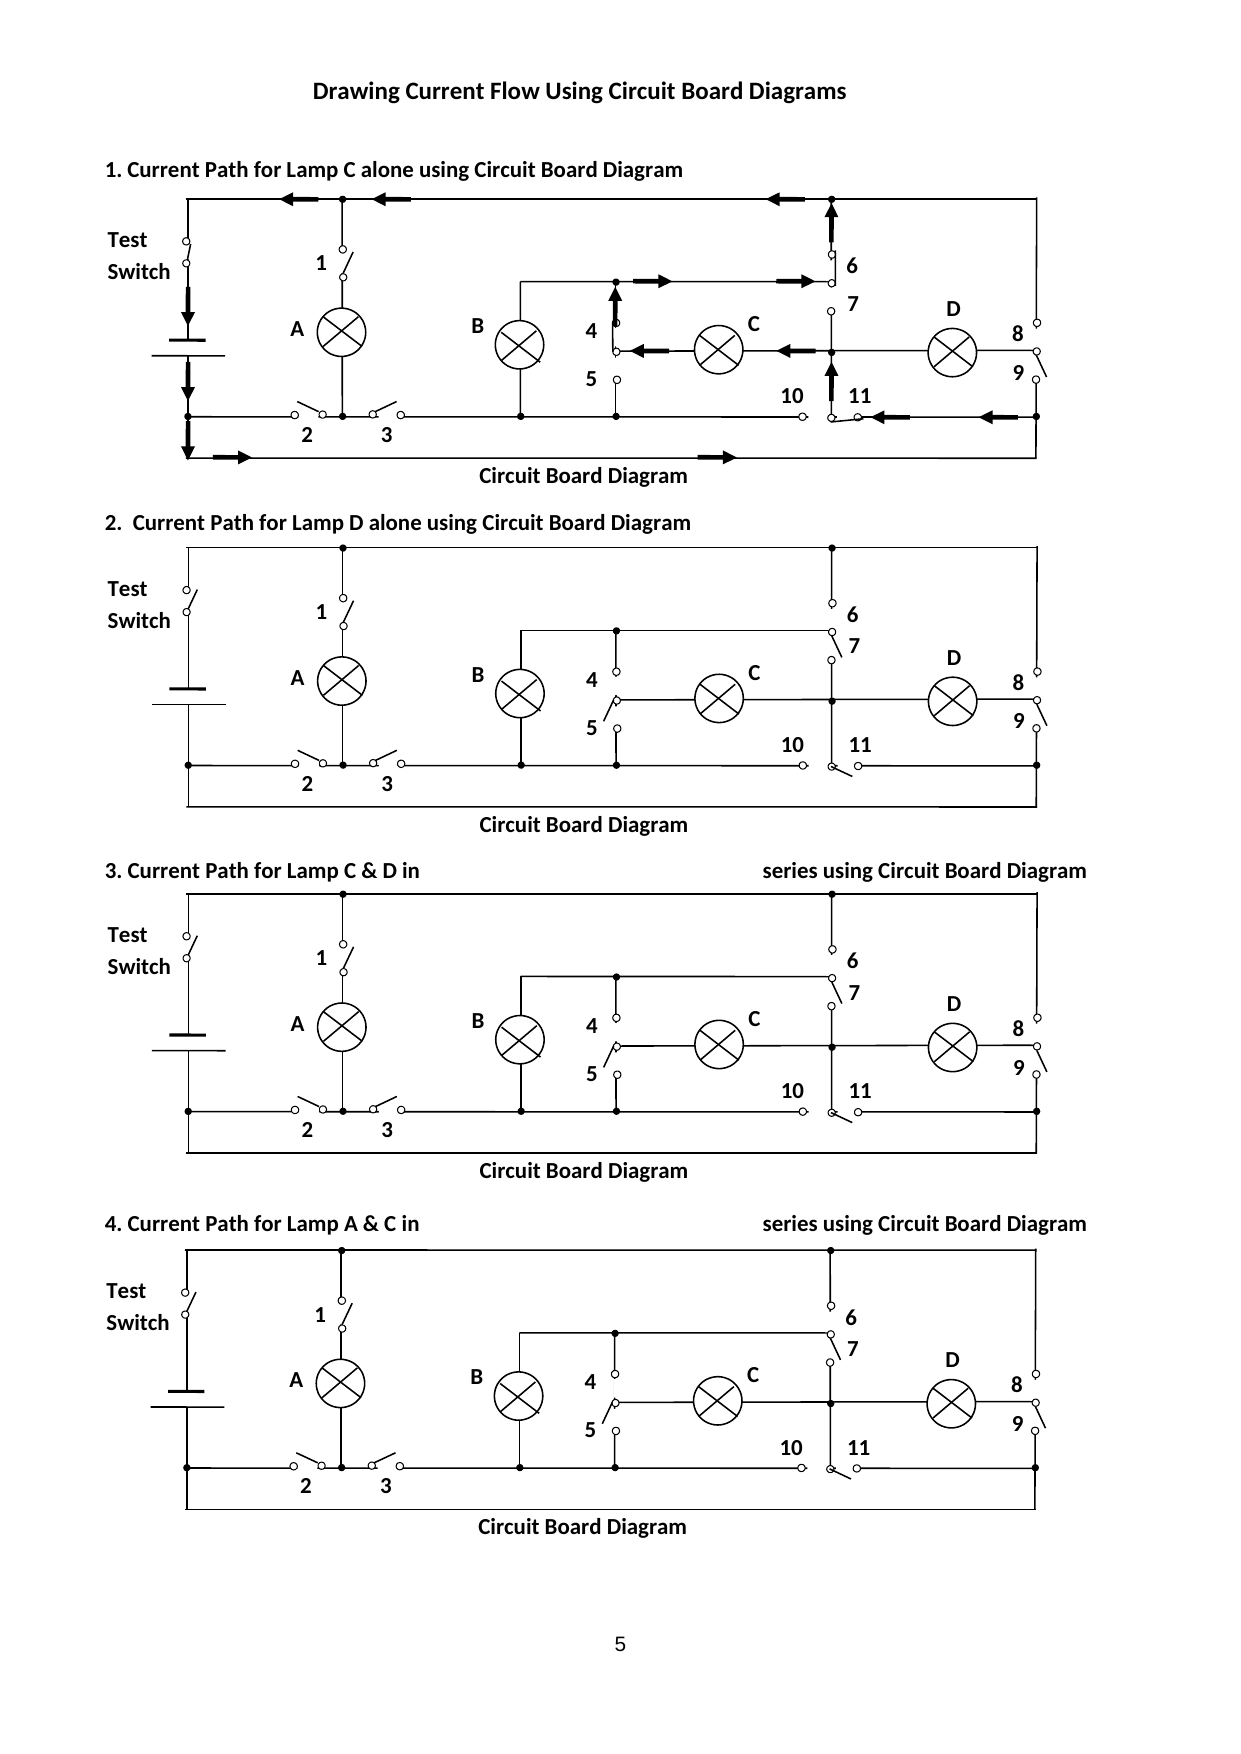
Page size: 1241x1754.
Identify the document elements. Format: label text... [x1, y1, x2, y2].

text 2. Current Path for Lamp D alone using Circuit Board Diagram [104, 508, 1165, 537]
text 1. Current Path for Lamp C alone using Circuit Board Diagram [104, 156, 1165, 183]
text Drawing Current Flow Using Circuit Board Diagrams [75, 75, 1084, 106]
text 3. Current Path for Lamp C & D in series using Circuit Board Diagram [104, 856, 1165, 884]
text 4. Current Path for Lamp A & C in series using Circuit Board Diagram [104, 1209, 1165, 1237]
